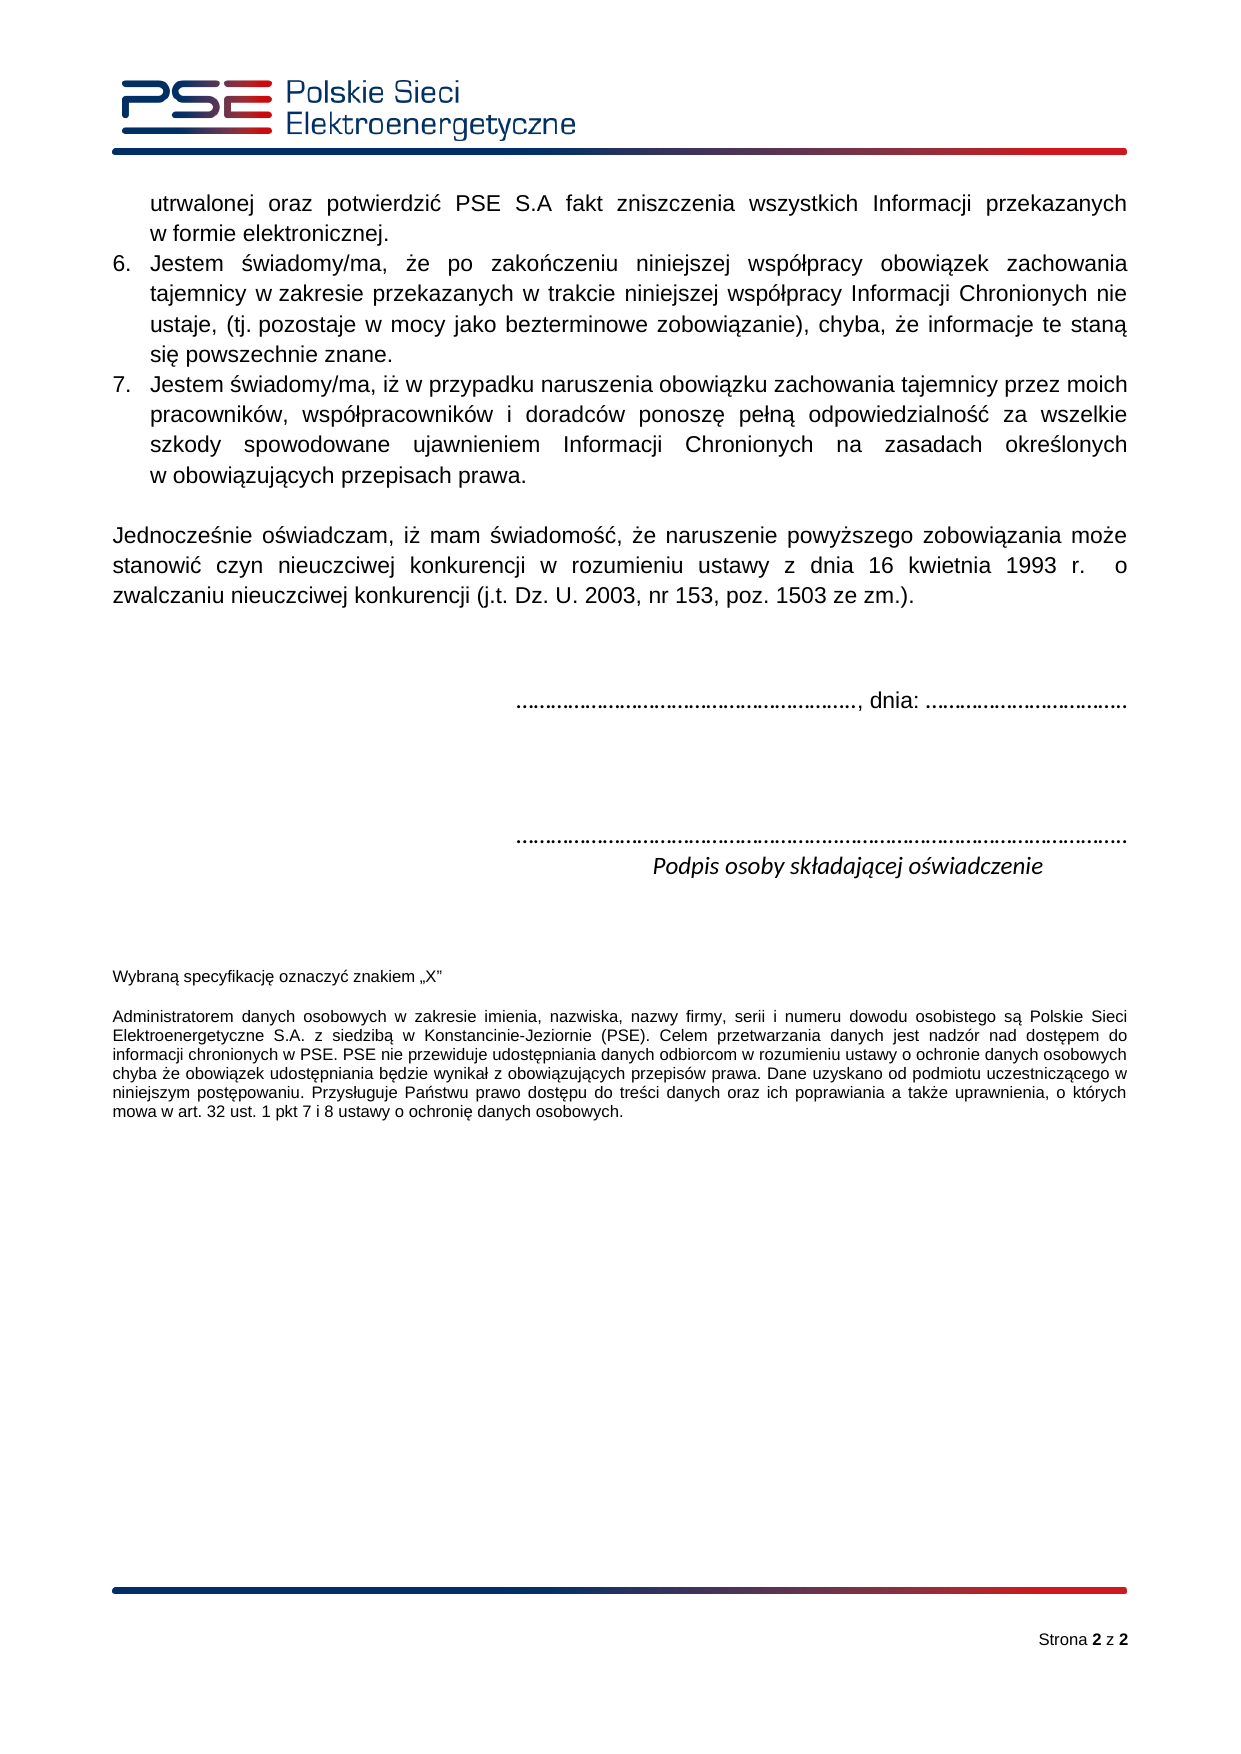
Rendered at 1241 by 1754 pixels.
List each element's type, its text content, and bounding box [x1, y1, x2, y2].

text Administratorem danych osobowych w zakresie imienia, nazwiska, nazwy firmy, serii i numeru dowodu osobistego są Polskie Sieci Elektroenergetyczne S.A. z siedzibą w Konstancinie-Jeziornie (PSE). Celem przetwarzania danych jest nadzór nad dostępem do informacji chronionych w PSE. PSE nie przewiduje udostępniania danych odbiorcom w rozumieniu ustawy o ochronie danych osobowych chyba że obowiązek udostępniania będzie wynikał z obowiązujących przepisów prawa. Dane uzyskano od podmiotu uczestniczącego w niniejszym postępowaniu. Przysługuje Państwu prawo dostępu do treści danych oraz ich poprawiania a także uprawnienia, o których mowa w art. 32 ust. 1 pkt 7 i 8 ustawy o ochronię danych osobowych. [112, 1006, 1128, 1121]
text Wybraną specyfikację oznaczyć znakiem „X” [112, 966, 1128, 986]
text ………………………………………………….., dnia: …………………………….. [112, 684, 1128, 715]
text Jednocześnie oświadczam, iż mam świadomość, że naruszenie powyższego zobowiązania może stanowić czyn nieuczciwej konkurencji w rozumieniu ustawy z dnia 16 kwietnia 1993 r. o zwalczaniu nieuczciwej konkurencji (j.t. Dz. U. 2003, nr 153, poz. 1503 ze zm.). [112, 522, 1128, 609]
text Podpis osoby składającej oświadczenie [112, 850, 1128, 881]
text ………………………………………………..………………………………………….. [112, 820, 1128, 850]
list Jestem świadomy/ma, iż w przypadku naruszenia obowiązku zachowania tajemnicy przez moich pracowników, współpracowników i doradców ponoszę pełną odpowiedzialność za wszelkie szkody spowodowane ujawnieniem Informacji Chronionych na zasadach określonych w obowiązujących przepisach prawa. [112, 371, 1128, 488]
picture [112, 73, 1127, 155]
list Jestem świadomy/ma, że po zakończeniu niniejszej współpracy obowiązek zachowania tajemnicy w zakresie przekazanych w trakcie niniejszej współpracy Informacji Chronionych nie ustaje, (tj. pozostaje w mocy jako bezterminowe zobowiązanie), chyba, że informacje te staną się powszechnie znane. [112, 250, 1128, 367]
picture [112, 1587, 1127, 1594]
